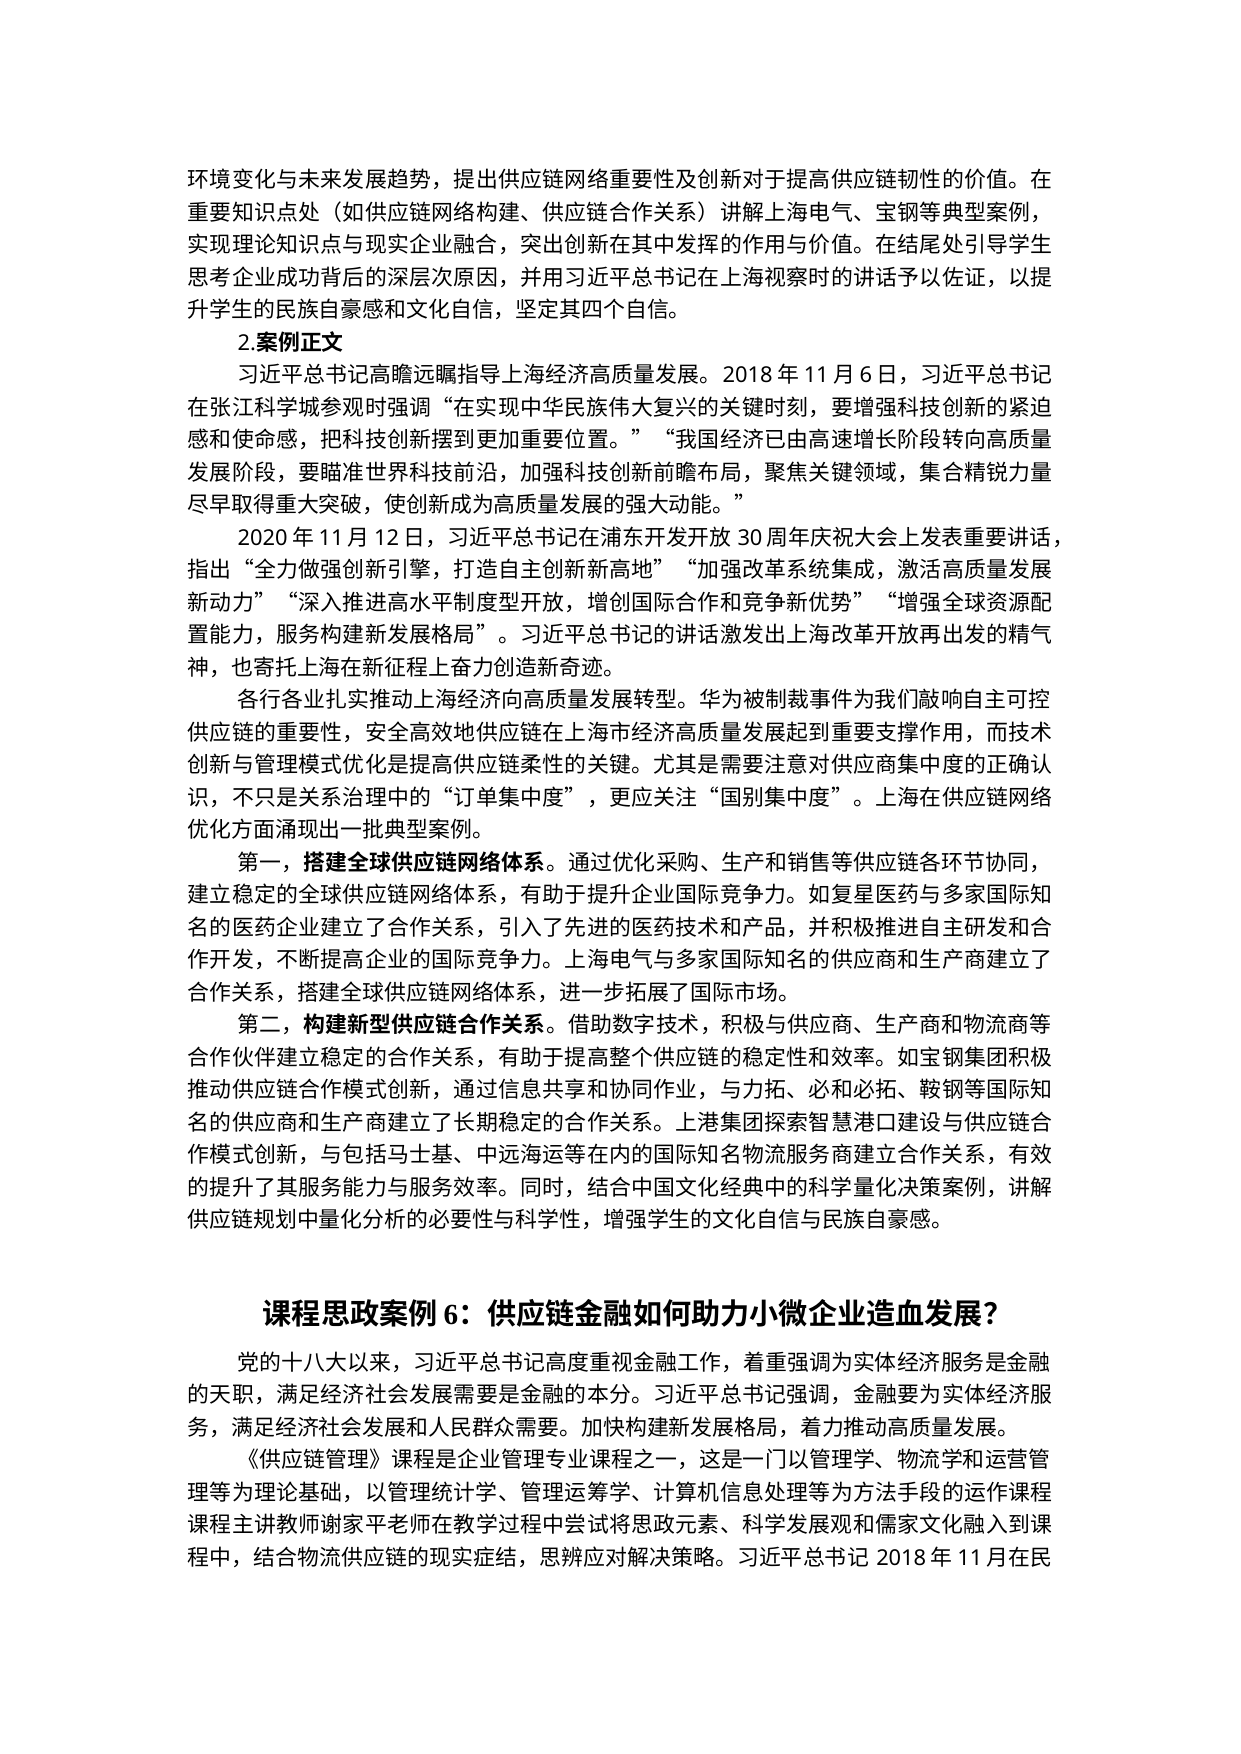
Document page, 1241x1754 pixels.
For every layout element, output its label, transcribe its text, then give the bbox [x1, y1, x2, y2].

text 第一，搭建全球供应链网络体系。通过优化采购、生产和销售等供应链各环节协同，建立稳定的全球供应链网络体系，有助于提升企业国际竞争力。如复星医药与多家国际知名的医药企业建立了合作关系，引入了先进的医药技术和产品，并积极推进自主研发和合作开发，不断提高企业的国际竞争力。上海电气与多家国际知名的供应商和生产商建立了合作关系，搭建全球供应链网络体系，进一步拓展了国际市场。 [187, 844, 1053, 1007]
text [187, 162, 1053, 324]
text 习近平总书记高瞻远瞩指导上海经济高质量发展。2018年11月6日，习近平总书记在张江科学城参观时强调“在实现中华民族伟大复兴的关键时刻，要增强科技创新的紧迫感和使命感，把科技创新摆到更加重要位置。”“我国经济已由高速增长阶段转向高质量发展阶段，要瞄准世界科技前沿，加强科技创新前瞻布局，聚焦关键领域，集合精锐力量，尽早取得重大突破，使创新成为高质量发展的强大动能。” [187, 357, 1053, 519]
subtitle 课程思政案例6：供应链金融如何助力小微企业造血发展？ [262, 1279, 1053, 1344]
text 2020年11月12日，习近平总书记在浦东开发开放30周年庆祝大会上发表重要讲话，指出“全力做强创新引擎，打造自主创新新高地”“加强改革系统集成，激活高质量发展新动力”“深入推进高水平制度型开放，增创国际合作和竞争新优势”“增强全球资源配置能力，服务构建新发展格局”。习近平总书记的讲话激发出上海改革开放再出发的精气神，也寄托上海在新征程上奋力创造新奇迹。 [187, 519, 1053, 682]
text 2.案例正文 [187, 324, 1053, 357]
text 各行各业扎实推动上海经济向高质量发展转型。华为被制裁事件为我们敲响自主可控供应链的重要性，安全高效地供应链在上海市经济高质量发展起到重要支撑作用，而技术创新与管理模式优化是提高供应链柔性的关键。尤其是需要注意对供应商集中度的正确认识，不只是关系治理中的“订单集中度”，更应关注“国别集中度”。上海在供应链网络优化方面涌现出一批典型案例。 [187, 682, 1053, 844]
text 党的十八大以来，习近平总书记高度重视金融工作，着重强调为实体经济服务是金融的天职，满足经济社会发展需要是金融的本分。习近平总书记强调，金融要为实体经济服务，满足经济社会发展和人民群众需要。加快构建新发展格局，着力推动高质量发展。 [187, 1344, 1053, 1442]
text 第二，构建新型供应链合作关系。借助数字技术，积极与供应商、生产商和物流商等合作伙伴建立稳定的合作关系，有助于提高整个供应链的稳定性和效率。如宝钢集团积极推动供应链合作模式创新，通过信息共享和协同作业，与力拓、必和必拓、鞍钢等国际知名的供应商和生产商建立了长期稳定的合作关系。上港集团探索智慧港口建设与供应链合作模式创新，与包括马士基、中远海运等在内的国际知名物流服务商建立合作关系，有效的提升了其服务能力与服务效率。同时，结合中国文化经典中的科学量化决策案例，讲解供应链规划中量化分析的必要性与科学性，增强学生的文化自信与民族自豪感。 [187, 1007, 1053, 1234]
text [187, 1442, 1053, 1572]
